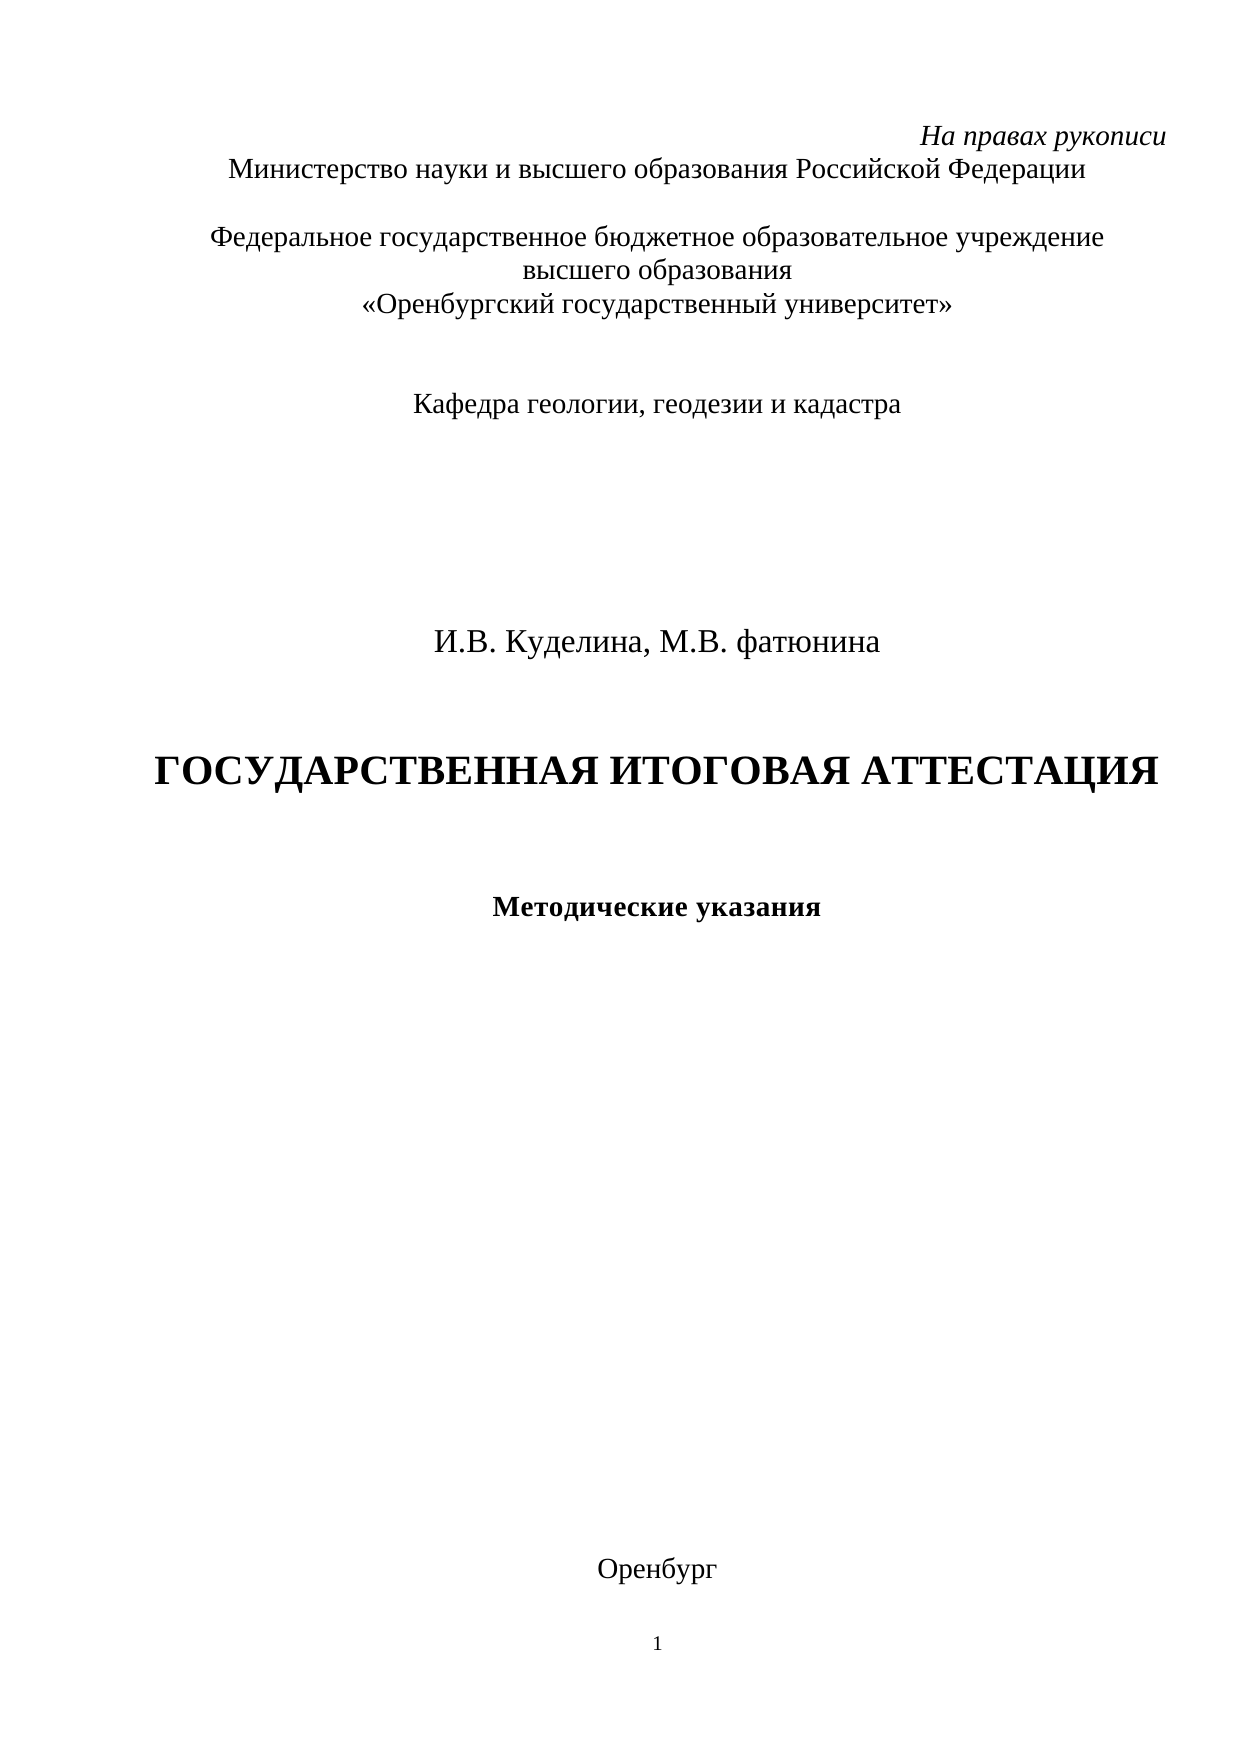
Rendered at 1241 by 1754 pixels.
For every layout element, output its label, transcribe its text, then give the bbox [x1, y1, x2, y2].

text Методические указания [148, 889, 1167, 923]
text «Оренбургский государственный университет» [148, 286, 1167, 319]
text ГОСУДАРСТВЕННАЯ ИТОГОВАЯ АТТЕСТАЦИЯ [148, 746, 1167, 794]
text Оренбург [148, 1551, 1167, 1584]
text высшего образования [148, 252, 1167, 286]
text Федеральное государственное бюджетное образовательное учреждение [148, 219, 1167, 252]
text На правах рукописи [148, 118, 1167, 152]
text Министерство науки и высшего образования Российской Федерации [148, 152, 1167, 185]
text Кафедра геологии, геодезии и кадастра [148, 386, 1167, 420]
text И.В. Куделина, М.В. фатюнина [148, 621, 1167, 659]
